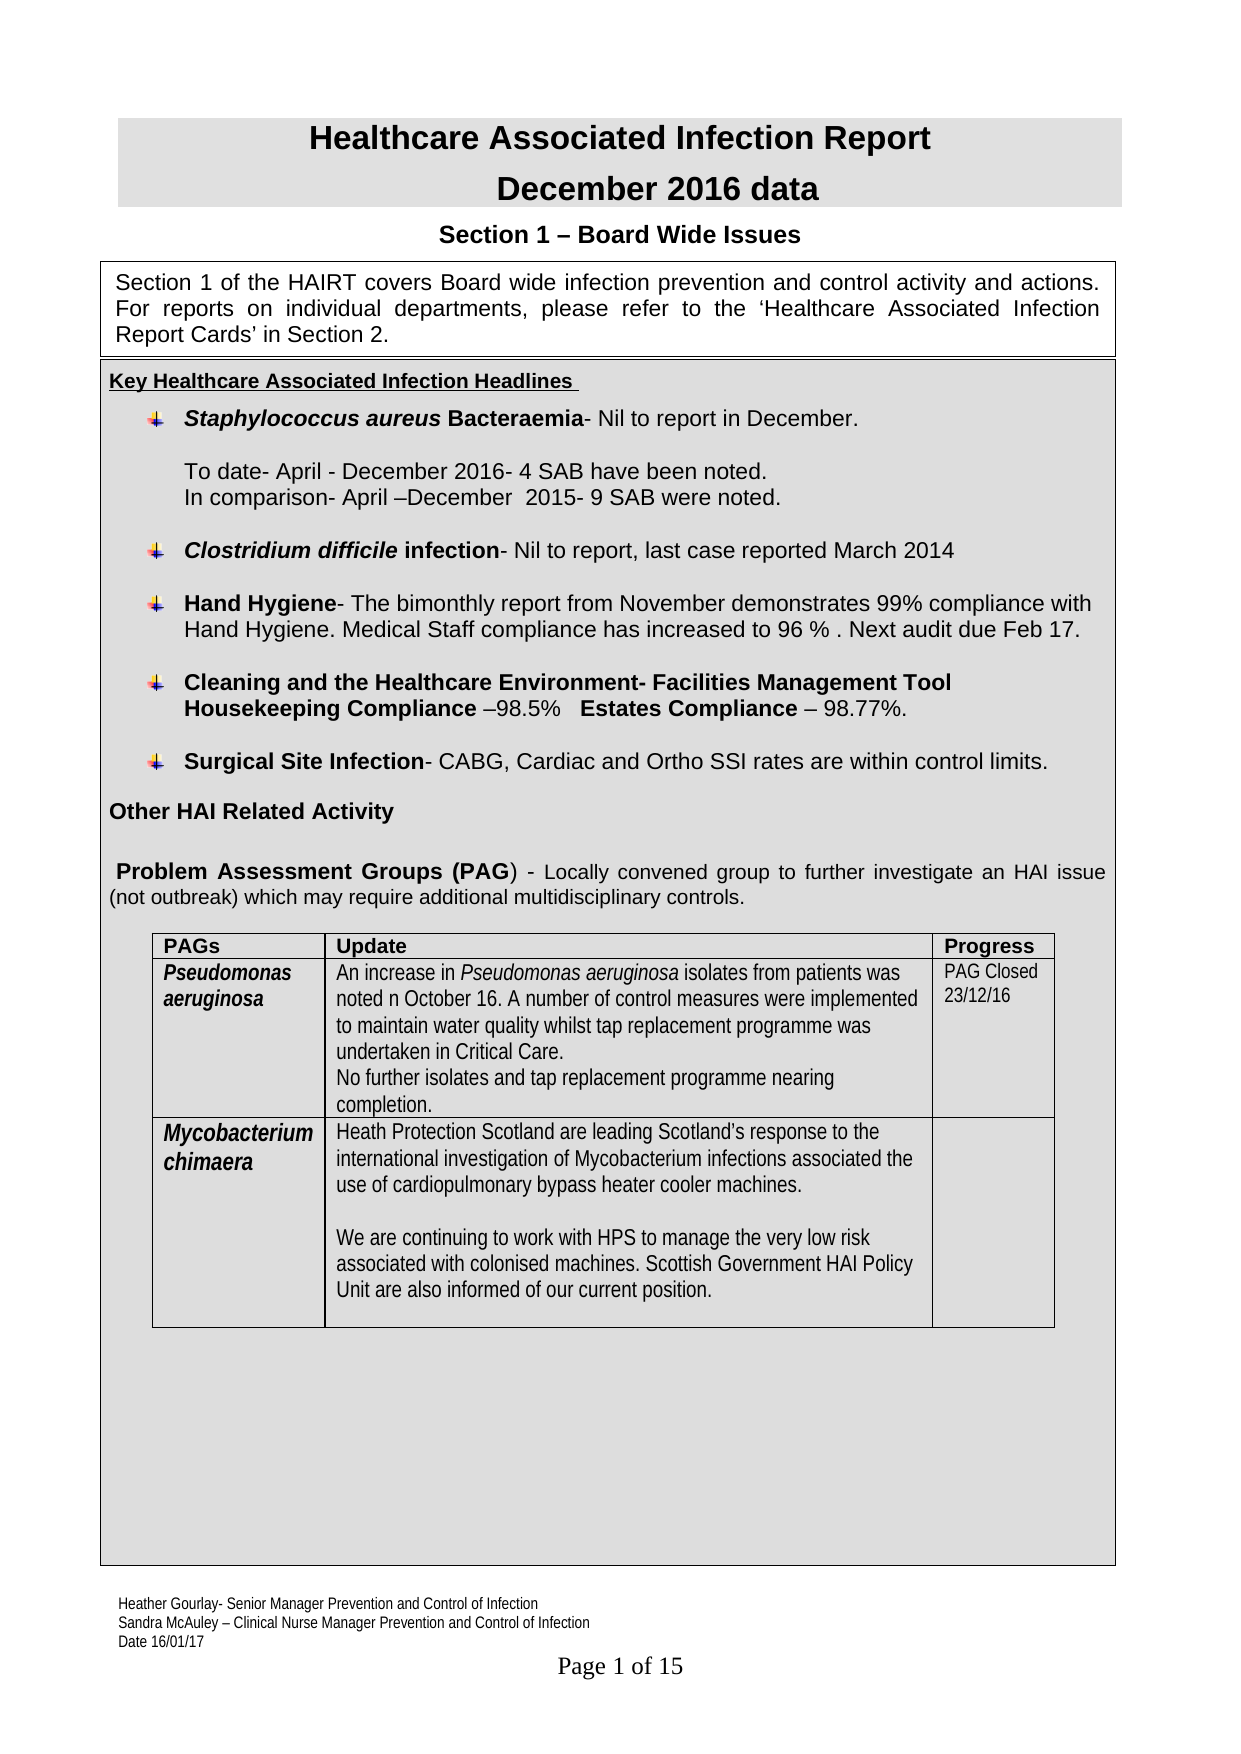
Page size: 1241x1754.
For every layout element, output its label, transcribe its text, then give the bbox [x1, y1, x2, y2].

picture [147, 752, 164, 770]
text Healthcare Associated Infection Report [118, 118, 1122, 157]
picture [147, 673, 164, 691]
picture [147, 594, 164, 612]
text December 2016 data [118, 169, 1122, 207]
picture [147, 541, 164, 559]
picture [147, 410, 164, 427]
list Section 1 – Board Wide Issues [118, 220, 1122, 249]
